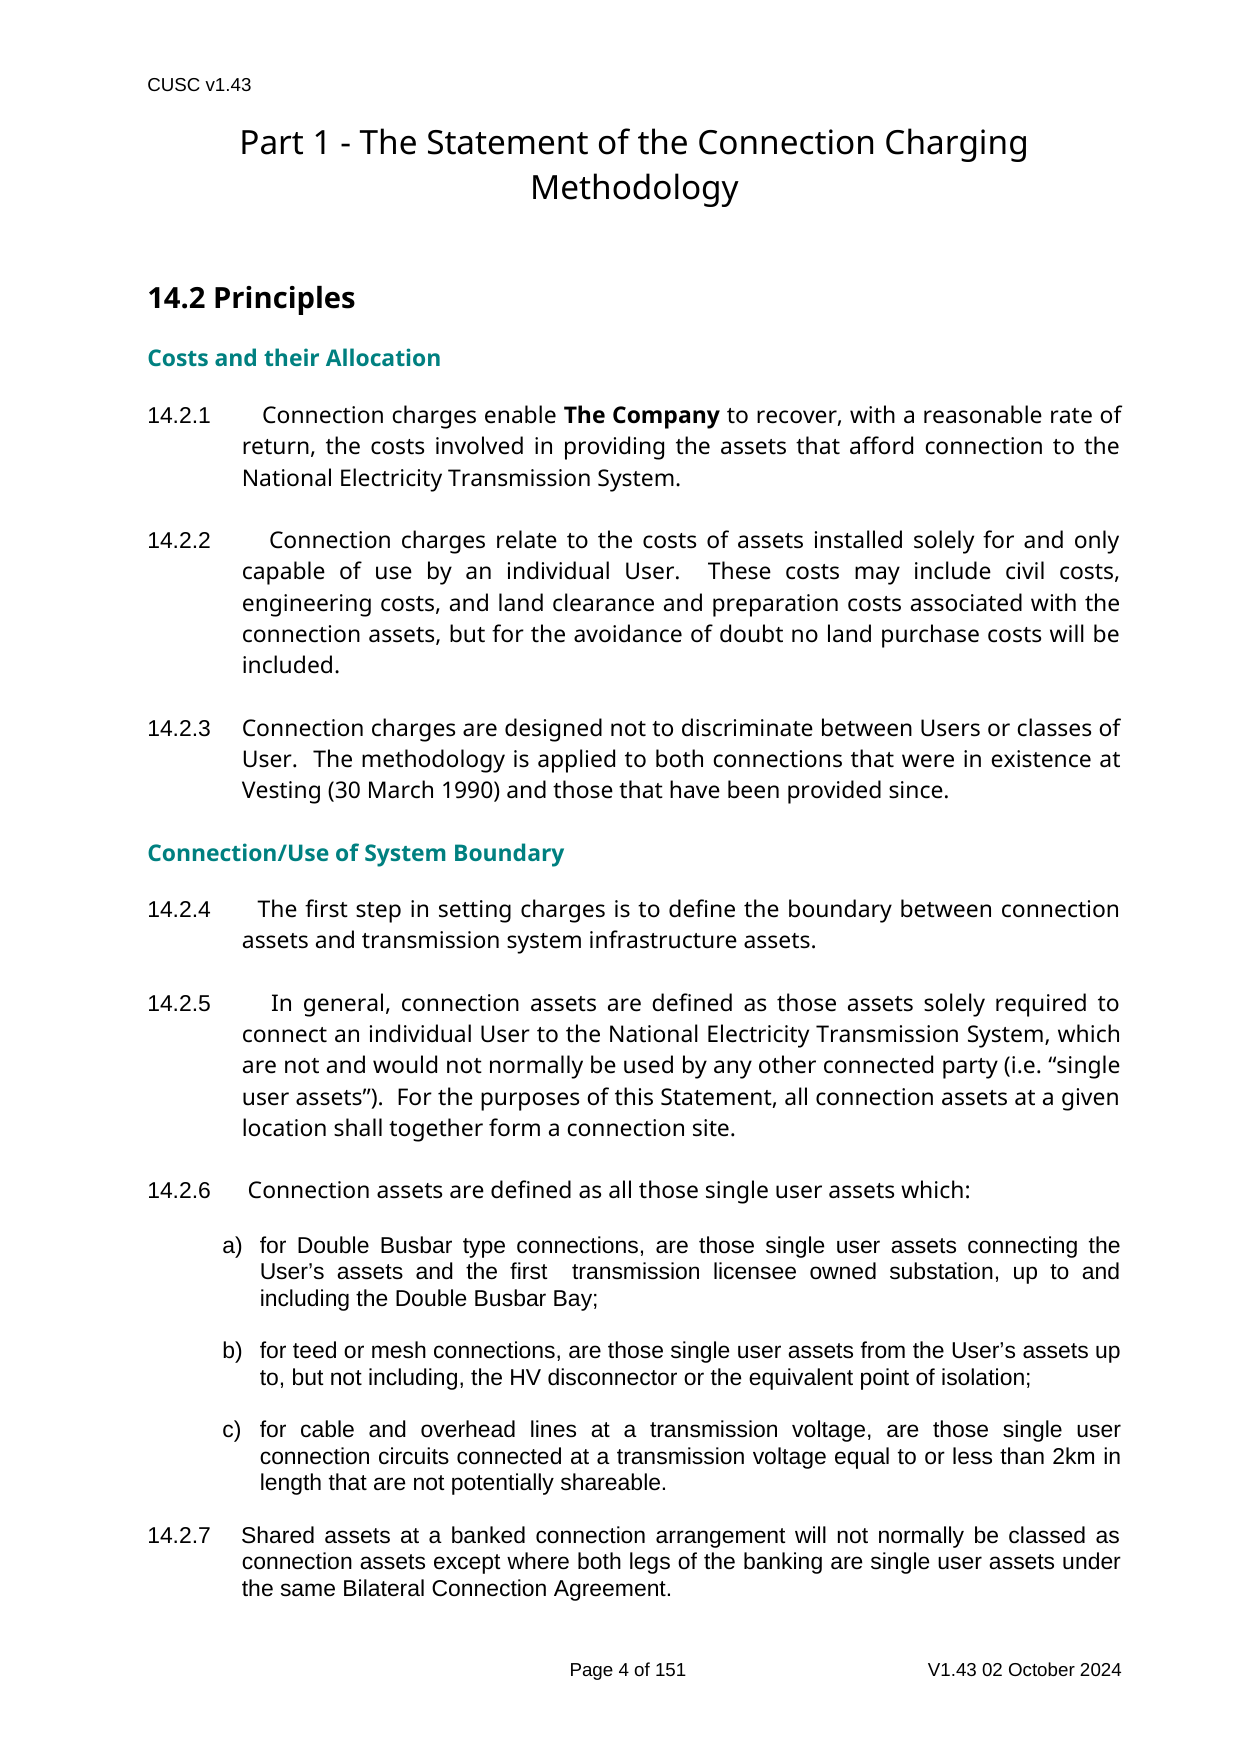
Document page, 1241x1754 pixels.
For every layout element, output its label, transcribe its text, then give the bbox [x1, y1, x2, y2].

list for Double Busbar type connections, are those single user assets connecting the User’s assets and the first transmission licensee owned substation, up to and including the Double Busbar Bay; [222, 1232, 1121, 1311]
list for cable and overhead lines at a transmission voltage, are those single user connection circuits connected at a transmission voltage equal to or less than 2km in length that are not potentially shareable. [222, 1416, 1121, 1496]
list Connection charges are designed not to discriminate between Users or classes of User. The methodology is applied to both connections that were in existence at Vesting (30 March 1990) and those that have been provided since. [147, 711, 1121, 805]
text Part 1 - The Statement of the Connection Charging Methodology [147, 119, 1121, 209]
list Shared assets at a banked connection arrangement will not normally be classed as connection assets except where both legs of the banking are single user assets under the same Bilateral Connection Agreement. [147, 1522, 1121, 1601]
list The first step in setting charges is to define the boundary between connection assets and transmission system infrastructure assets. [147, 893, 1121, 956]
subtitle 14.2 Principles [147, 277, 1121, 317]
list Connection assets are defined as all those single user assets which: [147, 1174, 1121, 1206]
list Connection charges enable The Company to recover, with a reasonable rate of return, the costs involved in providing the assets that afford connection to the National Electricity Transmission System. [147, 399, 1121, 493]
list Connection charges relate to the costs of assets installed solely for and only capable of use by an individual User. These costs may include civil costs, engineering costs, and land clearance and preparation costs associated with the connection assets, but for the avoidance of doubt no land purchase costs will be included. [147, 524, 1121, 680]
subtitle Costs and their Allocation [147, 342, 1121, 373]
list for teed or mesh connections, are those single user assets from the User’s assets up to, but not including, the HV disconnector or the equivalent point of isolation; [222, 1337, 1121, 1390]
subtitle Connection/Use of System Boundary [147, 836, 1121, 868]
list In general, connection assets are defined as those assets solely required to connect an individual User to the National Electricity Transmission System, which are not and would not normally be used by any other connected party (i.e. “single user assets”). For the purposes of this Statement, all connection assets at a given location shall together form a connection site. [147, 987, 1121, 1143]
